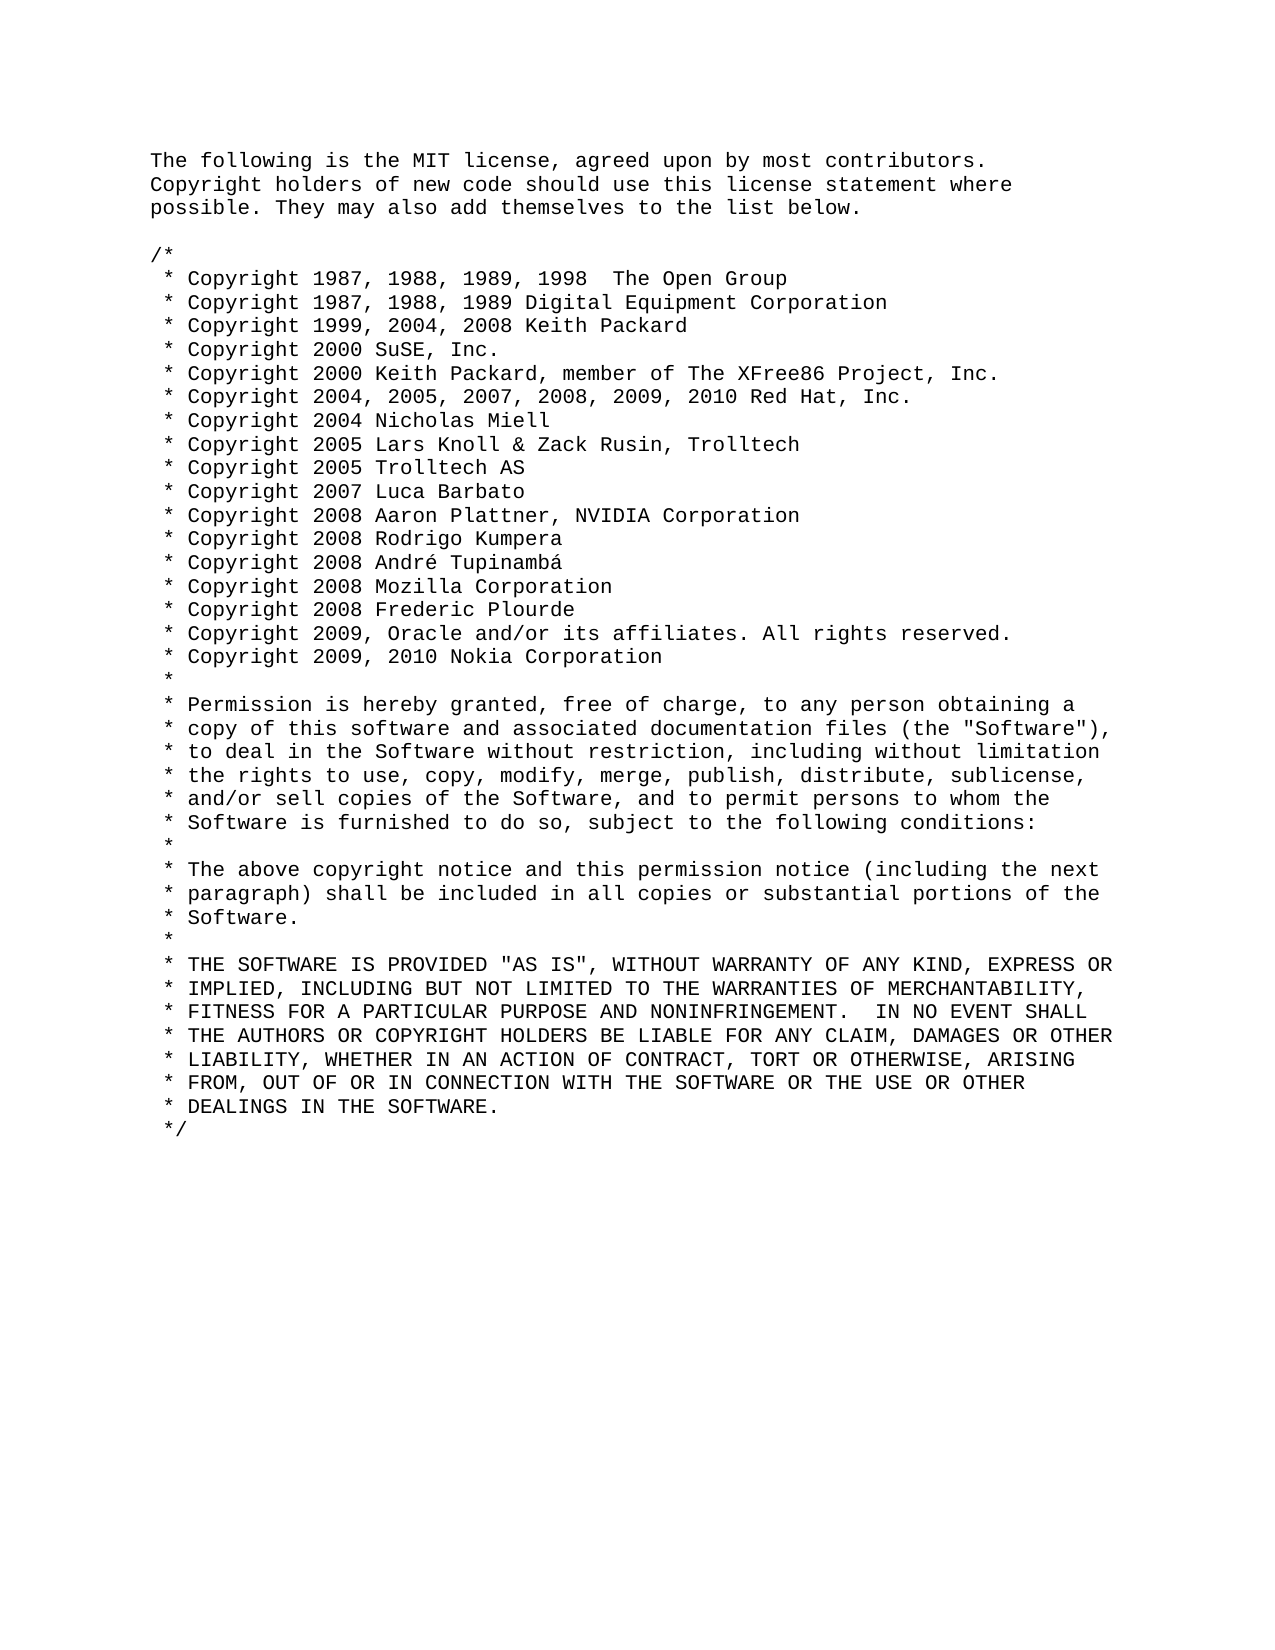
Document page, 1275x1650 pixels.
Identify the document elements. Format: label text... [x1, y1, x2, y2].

text * Copyright 1999, 2004, 2008 Keith Packard [150, 316, 1125, 339]
text * Copyright 2008 Aaron Plattner, NVIDIA Corporation [150, 505, 1125, 528]
text Copyright holders of new code should use this license statement where [150, 174, 1125, 197]
text * DEALINGS IN THE SOFTWARE. [150, 1096, 1125, 1119]
text * the rights to use, copy, modify, merge, publish, distribute, sublicense, [150, 765, 1125, 788]
text * Copyright 2009, 2010 Nokia Corporation [150, 647, 1125, 670]
text * Copyright 1987, 1988, 1989, 1998 The Open Group [150, 268, 1125, 292]
text The following is the MIT license, agreed upon by most contributors. [150, 150, 1125, 174]
text * [150, 670, 1125, 694]
text * Copyright 2007 Luca Barbato [150, 481, 1125, 505]
text * Copyright 2005 Lars Knoll & Zack Rusin, Trolltech [150, 434, 1125, 457]
text * Copyright 2008 Mozilla Corporation [150, 576, 1125, 599]
text * paragraph) shall be included in all copies or substantial portions of the [150, 883, 1125, 907]
text * THE AUTHORS OR COPYRIGHT HOLDERS BE LIABLE FOR ANY CLAIM, DAMAGES OR OTHER [150, 1025, 1125, 1048]
text possible. They may also add themselves to the list below. [150, 197, 1125, 221]
text * Copyright 2008 Frederic Plourde [150, 599, 1125, 623]
text * Copyright 2009, Oracle and/or its affiliates. All rights reserved. [150, 623, 1125, 647]
text * to deal in the Software without restriction, including without limitation [150, 741, 1125, 765]
text * Software. [150, 907, 1125, 930]
text * Copyright 2000 Keith Packard, member of The XFree86 Project, Inc. [150, 363, 1125, 386]
text * IMPLIED, INCLUDING BUT NOT LIMITED TO THE WARRANTIES OF MERCHANTABILITY, [150, 978, 1125, 1001]
text * [150, 836, 1125, 859]
text * Copyright 2004, 2005, 2007, 2008, 2009, 2010 Red Hat, Inc. [150, 386, 1125, 410]
text * [150, 930, 1125, 954]
text * THE SOFTWARE IS PROVIDED "AS IS", WITHOUT WARRANTY OF ANY KIND, EXPRESS OR [150, 954, 1125, 978]
text * Copyright 1987, 1988, 1989 Digital Equipment Corporation [150, 292, 1125, 316]
text * Copyright 2005 Trolltech AS [150, 457, 1125, 481]
text * and/or sell copies of the Software, and to permit persons to whom the [150, 788, 1125, 812]
text * Copyright 2008 Rodrigo Kumpera [150, 528, 1125, 552]
text * Copyright 2004 Nicholas Miell [150, 410, 1125, 434]
text * Copyright 2000 SuSE, Inc. [150, 339, 1125, 363]
text * copy of this software and associated documentation files (the "Software"), [150, 717, 1125, 741]
text * LIABILITY, WHETHER IN AN ACTION OF CONTRACT, TORT OR OTHERWISE, ARISING [150, 1048, 1125, 1072]
text * FITNESS FOR A PARTICULAR PURPOSE AND NONINFRINGEMENT. IN NO EVENT SHALL [150, 1001, 1125, 1025]
text * FROM, OUT OF OR IN CONNECTION WITH THE SOFTWARE OR THE USE OR OTHER [150, 1072, 1125, 1096]
text * Permission is hereby granted, free of charge, to any person obtaining a [150, 694, 1125, 717]
text /* [150, 244, 1125, 268]
text * Copyright 2008 André Tupinambá [150, 552, 1125, 576]
text * Software is furnished to do so, subject to the following conditions: [150, 812, 1125, 836]
text */ [150, 1119, 1125, 1143]
text * The above copyright notice and this permission notice (including the next [150, 859, 1125, 883]
